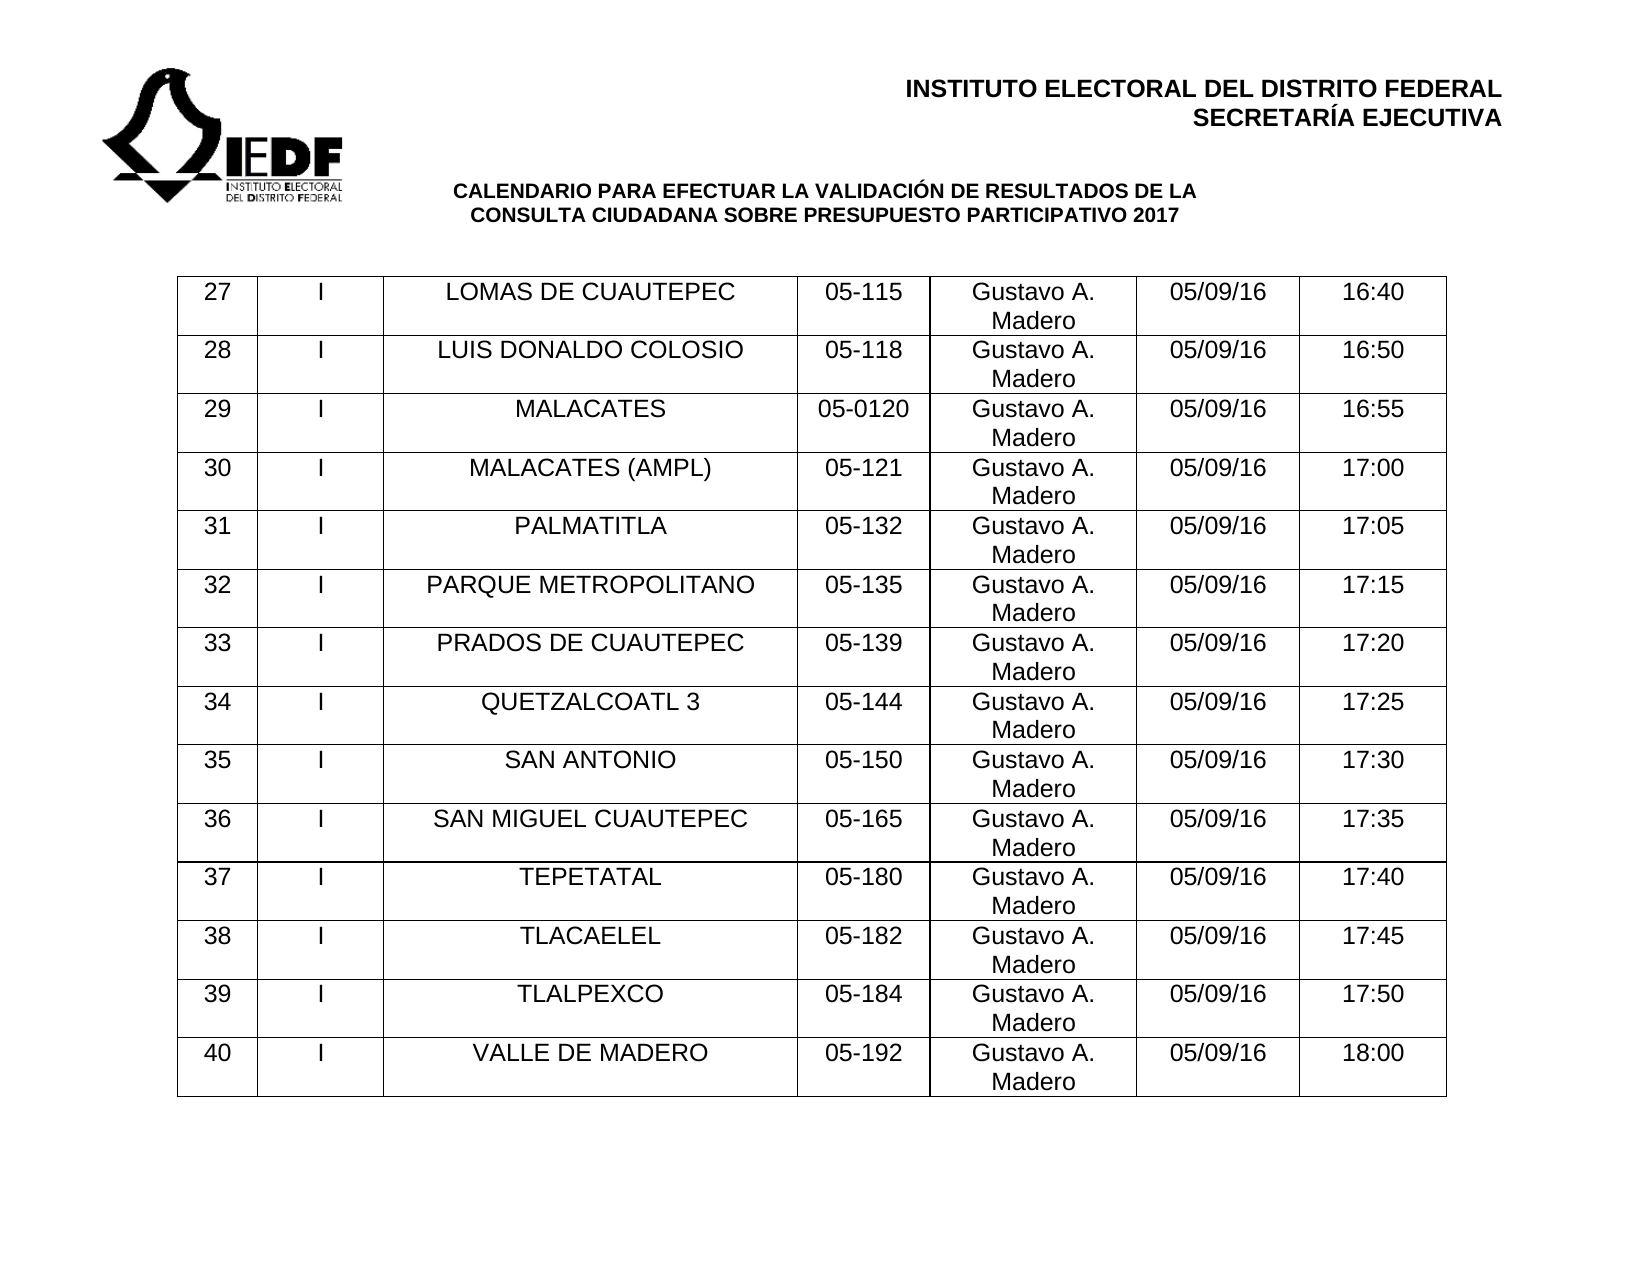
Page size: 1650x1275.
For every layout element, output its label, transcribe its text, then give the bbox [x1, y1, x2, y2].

table_cell SAN ANTONIO [384, 745, 797, 803]
table_cell 39 [178, 980, 257, 1037]
table_cell I [258, 745, 383, 803]
table_cell 16:50 [1300, 336, 1446, 393]
table_cell LOMAS DE CUAUTEPEC [384, 277, 797, 334]
table_cell Gustavo A. Madero [931, 628, 1136, 686]
table_cell 17:05 [1300, 511, 1446, 569]
table_cell 05/09/16 [1137, 336, 1299, 393]
table_cell 16:40 [1300, 277, 1446, 334]
table_cell PARQUE METROPOLITANO [384, 570, 797, 627]
table_cell 17:45 [1300, 921, 1446, 978]
table_cell I [258, 511, 383, 569]
table_cell 37 [178, 863, 257, 920]
table_cell I [258, 453, 383, 510]
table_cell 30 [178, 453, 257, 510]
table_cell I [258, 687, 383, 744]
table_cell Gustavo A. Madero [931, 980, 1136, 1037]
table_cell 29 [178, 394, 257, 452]
table_cell 05/09/16 [1137, 277, 1299, 334]
table_cell 05-150 [798, 745, 929, 803]
table_cell 05/09/16 [1137, 1038, 1299, 1096]
table_cell 05-144 [798, 687, 929, 744]
table_cell 05/09/16 [1137, 394, 1299, 452]
table_cell 05-182 [798, 921, 929, 978]
table_cell 05-184 [798, 980, 929, 1037]
table_cell 27 [178, 277, 257, 334]
table_cell 05-180 [798, 863, 929, 920]
table_cell I [258, 336, 383, 393]
table_cell Gustavo A. Madero [931, 1038, 1136, 1096]
table_cell 17:15 [1300, 570, 1446, 627]
table_cell 32 [178, 570, 257, 627]
table_cell I [258, 570, 383, 627]
table_cell 17:20 [1300, 628, 1446, 686]
table_cell TEPETATAL [384, 863, 797, 920]
table_cell I [258, 804, 383, 861]
table_cell 05-135 [798, 570, 929, 627]
table_cell I [258, 980, 383, 1037]
table_cell Gustavo A. Madero [931, 921, 1136, 978]
table_cell I [258, 921, 383, 978]
table_cell 31 [178, 511, 257, 569]
table_cell 05-115 [798, 277, 929, 334]
table_cell 05/09/16 [1137, 511, 1299, 569]
table_cell 05/09/16 [1137, 804, 1299, 861]
table_cell Gustavo A. Madero [931, 570, 1136, 627]
table_cell Gustavo A. Madero [931, 394, 1136, 452]
table_cell 05/09/16 [1137, 570, 1299, 627]
table_cell I [258, 863, 383, 920]
table_cell Gustavo A. Madero [931, 863, 1136, 920]
table_cell QUETZALCOATL 3 [384, 687, 797, 744]
table_cell LUIS DONALDO COLOSIO [384, 336, 797, 393]
picture [97, 66, 352, 213]
table_cell 05/09/16 [1137, 628, 1299, 686]
table_cell I [258, 628, 383, 686]
table_cell 05/09/16 [1137, 745, 1299, 803]
table_cell 05-0120 [798, 394, 929, 452]
table_cell 17:30 [1300, 745, 1446, 803]
table_cell 18:00 [1300, 1038, 1446, 1096]
table_cell 05-132 [798, 511, 929, 569]
table_cell 05/09/16 [1137, 863, 1299, 920]
table_cell 34 [178, 687, 257, 744]
table_cell PALMATITLA [384, 511, 797, 569]
table_cell Gustavo A. Madero [931, 745, 1136, 803]
table_cell 38 [178, 921, 257, 978]
table_cell 17:35 [1300, 804, 1446, 861]
table_cell 17:25 [1300, 687, 1446, 744]
table_cell 17:40 [1300, 863, 1446, 920]
table_cell 05-121 [798, 453, 929, 510]
table_cell MALACATES (AMPL) [384, 453, 797, 510]
table_cell 16:55 [1300, 394, 1446, 452]
table_cell SAN MIGUEL CUAUTEPEC [384, 804, 797, 861]
table_cell 35 [178, 745, 257, 803]
table_cell Gustavo A. Madero [931, 804, 1136, 861]
table_cell Gustavo A. Madero [931, 511, 1136, 569]
table_cell VALLE DE MADERO [384, 1038, 797, 1096]
table_cell TLACAELEL [384, 921, 797, 978]
table_cell 28 [178, 336, 257, 393]
table_cell 05-192 [798, 1038, 929, 1096]
table_cell MALACATES [384, 394, 797, 452]
table_cell 05-139 [798, 628, 929, 686]
table_cell 36 [178, 804, 257, 861]
table_cell 05/09/16 [1137, 921, 1299, 978]
table_cell 05/09/16 [1137, 453, 1299, 510]
table_cell PRADOS DE CUAUTEPEC [384, 628, 797, 686]
table_cell Gustavo A. Madero [931, 687, 1136, 744]
table_cell Gustavo A. Madero [931, 453, 1136, 510]
table_cell I [258, 277, 383, 334]
table_cell Gustavo A. Madero [931, 277, 1136, 334]
table_cell 05/09/16 [1137, 687, 1299, 744]
table_cell TLALPEXCO [384, 980, 797, 1037]
table_cell I [258, 394, 383, 452]
table_cell 05-165 [798, 804, 929, 861]
table_cell Gustavo A. Madero [931, 336, 1136, 393]
table_cell 05/09/16 [1137, 980, 1299, 1037]
table_cell 17:00 [1300, 453, 1446, 510]
table_cell 40 [178, 1038, 257, 1096]
table_cell 05-118 [798, 336, 929, 393]
table_cell I [258, 1038, 383, 1096]
table_cell 17:50 [1300, 980, 1446, 1037]
table_cell 33 [178, 628, 257, 686]
